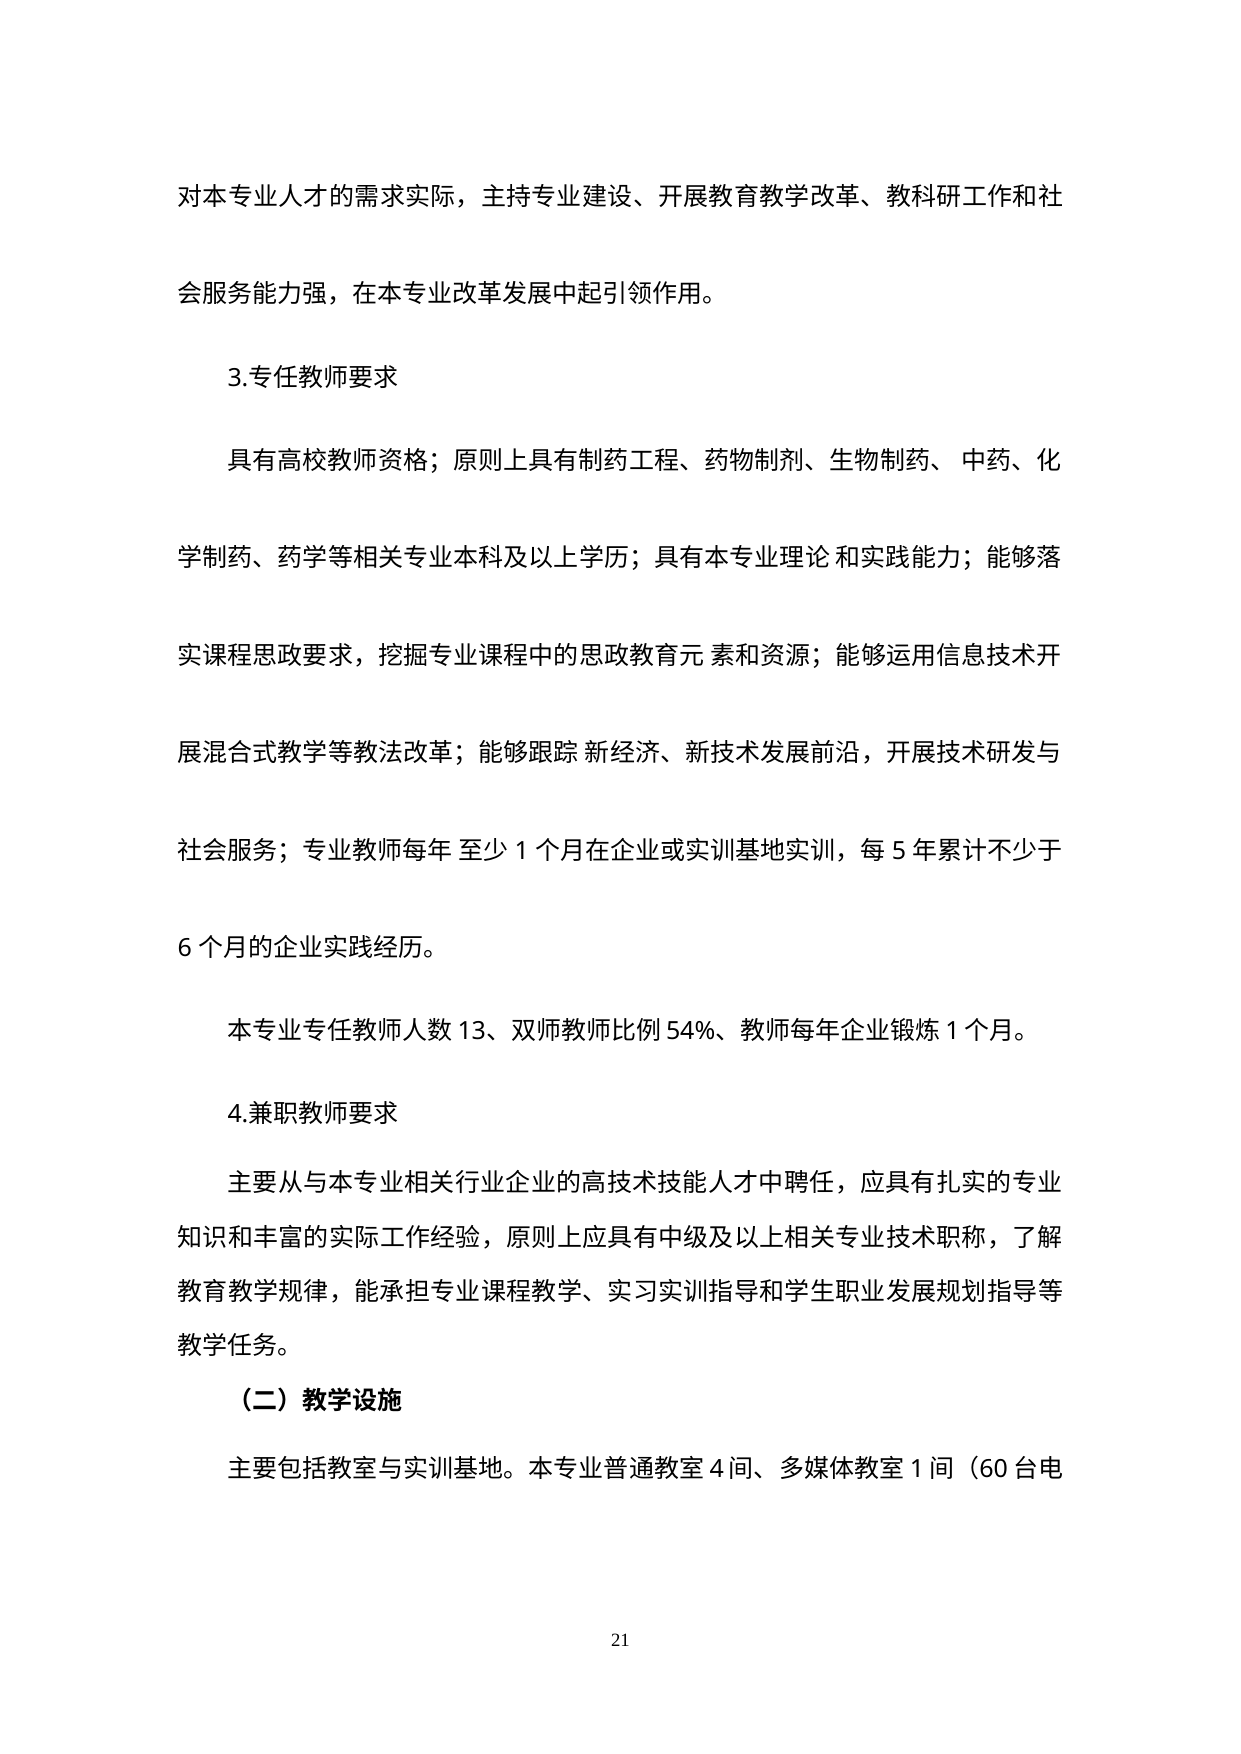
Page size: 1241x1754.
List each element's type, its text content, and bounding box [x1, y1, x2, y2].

text 4.兼职教师要求 [177, 1079, 1063, 1144]
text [177, 1434, 1063, 1499]
text 本专业专任教师人数13、双师教师比例54%、教师每年企业锻炼1个月。 [177, 996, 1063, 1061]
text 3.专任教师要求 [177, 343, 1063, 408]
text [177, 162, 1063, 324]
text 具有高校教师资格；原则上具有制药工程、药物制剂、生物制药、 中药、化学制药、药学等相关专业本科及以上学历；具有本专业理论 和实践能力；能够落实课程思政要求，挖掘专业课程中的思政教育元 素和资源；能够运用信息技术开展混合式教学等教法改革；能够跟踪 新经济、新技术发展前沿，开展技术研发与社会服务；专业教师每年 至少 1 个月在企业或实训基地实训，每 5 年累计不少于 6 个月的企业实践经历。 [177, 426, 1063, 978]
text 主要从与本专业相关行业企业的高技术技能人才中聘任，应具有扎实的专业知识和丰富的实际工作经验，原则上应具有中级及以上相关专业技术职称，了解教育教学规律，能承担专业课程教学、实习实训指导和学生职业发展规划指导等教学任务。 [177, 1163, 1063, 1362]
text （二）教学设施 [177, 1380, 1063, 1416]
